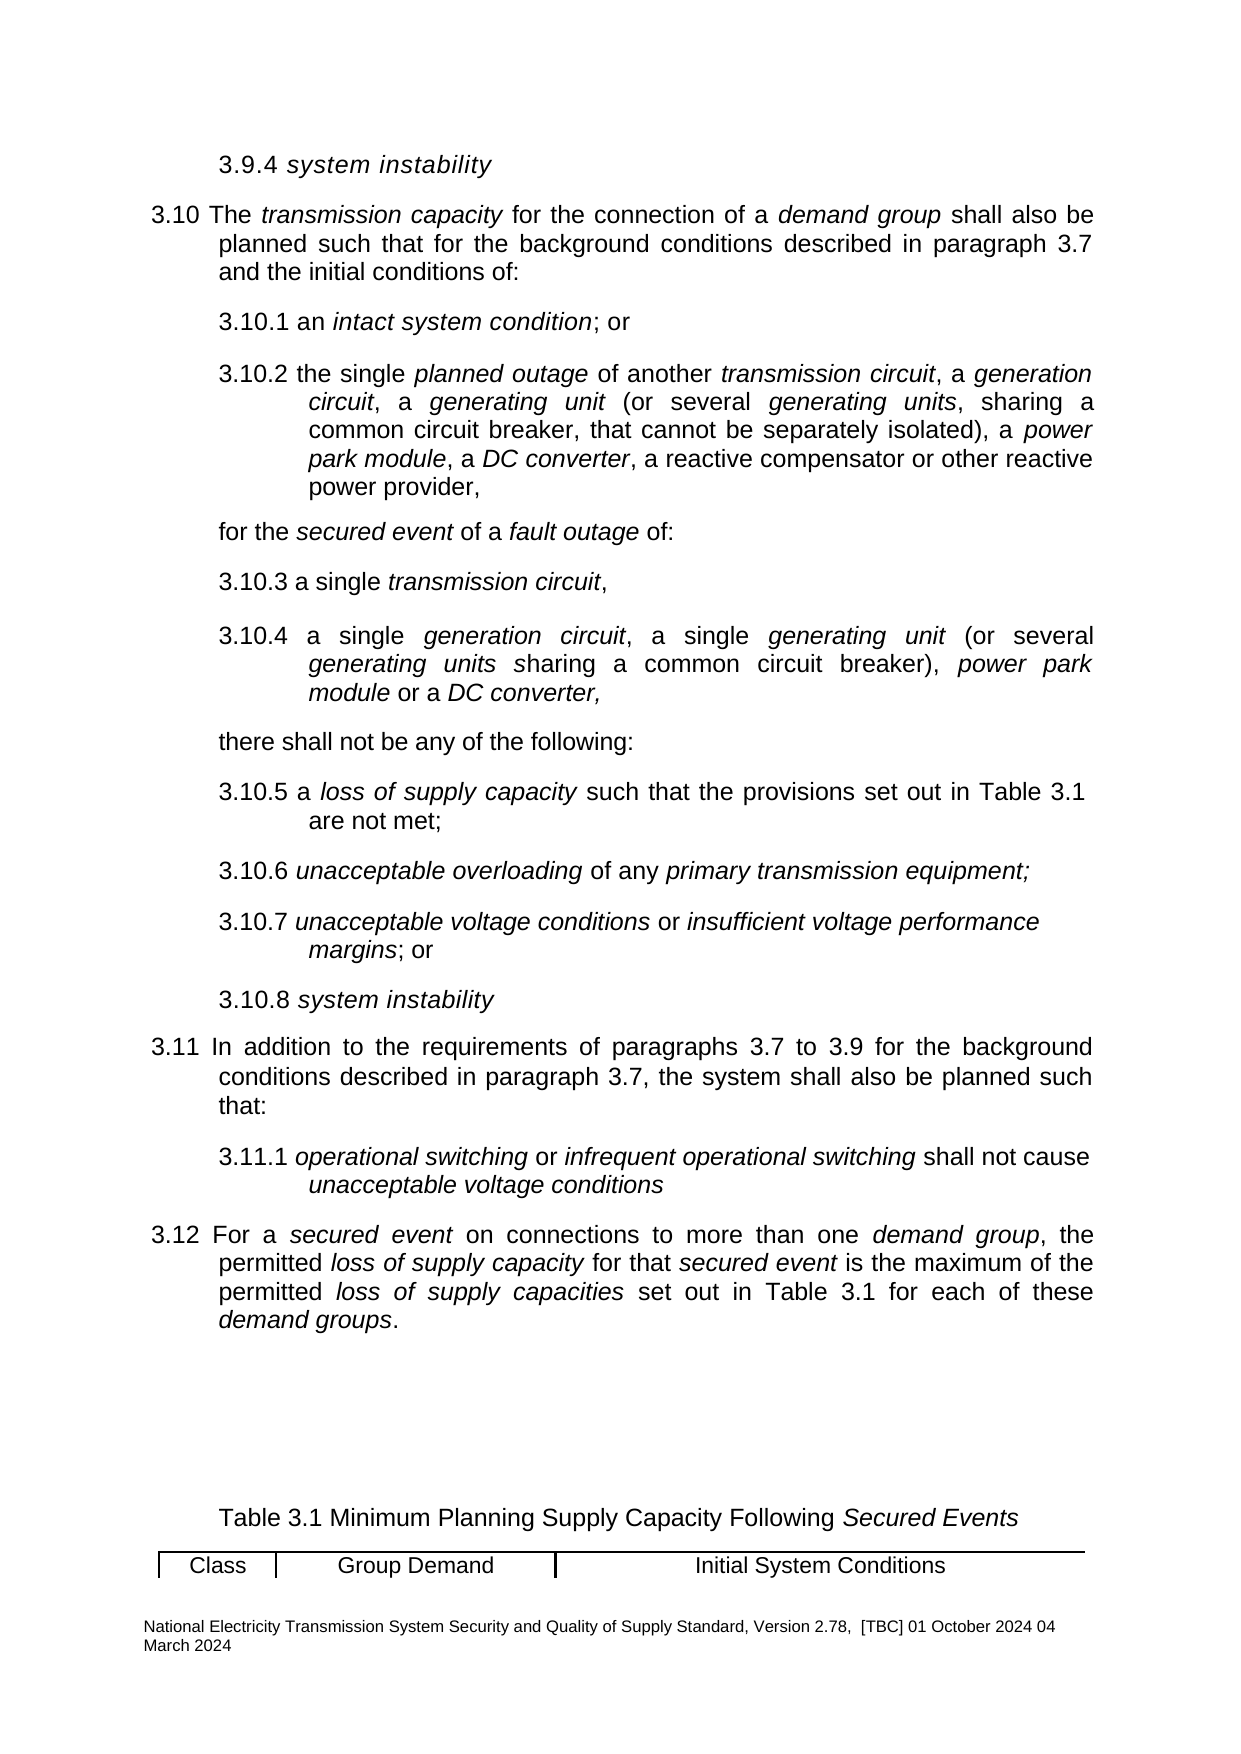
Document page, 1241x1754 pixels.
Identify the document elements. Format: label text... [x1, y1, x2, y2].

table_header Initial System Conditions [557, 1553, 1085, 1578]
text 3.10.1 an intact system condition; or [218, 308, 1102, 337]
text 3.10.2 the single planned outage of another transmission circuit, a generation circuit, a generating unit (or several generating units, sharing a common circuit breaker, that cannot be separately isolated), a power park module, a DC converter, a reactive compensator or other reactive power provider, [218, 359, 1094, 501]
text 3.10 The transmission capacity for the connection of a demand group shall also be planned such that for the background conditions described in paragraph 3.7 and the initial conditions of: [151, 201, 1094, 286]
text 3.10.6 unacceptable overloading of any primary transmission equipment; [218, 857, 1102, 885]
text 3.10.4 a single generation circuit, a single generating unit (or several generating units sharing a common circuit breaker), power park module or a DC converter, [218, 622, 1094, 707]
text 3.10.7 unacceptable voltage conditions or insufficient voltage performance margins; or [218, 907, 1094, 964]
table_header Group Demand [277, 1553, 554, 1578]
table_header Class [160, 1553, 275, 1578]
text 3.10.5 a loss of supply capacity such that the provisions set out in Table 3.1 are not met; [218, 778, 1087, 835]
text 3.11.1 operational switching or infrequent operational switching shall not cause unacceptable voltage conditions [218, 1142, 1094, 1199]
text there shall not be any of the following: [218, 728, 1102, 756]
text 3.12 For a secured event on connections to more than one demand group, the permitted loss of supply capacity for that secured event is the maximum of the permitted loss of supply capacities set out in Table 3.1 for each of these demand groups. [151, 1221, 1094, 1334]
text 3.9.4 system instability [218, 151, 1102, 179]
text 3.11 In addition to the requirements of paragraphs 3.7 to 3.9 for the background conditions described in paragraph 3.7, the system shall also be planned such that: [151, 1032, 1094, 1120]
text Table 3.1 Minimum Planning Supply Capacity Following Secured Events [218, 1504, 1102, 1532]
text 3.10.8 system instability [218, 986, 1102, 1014]
text for the secured event of a fault outage of: 3.10.3 a single transmission circuit, [218, 501, 682, 600]
